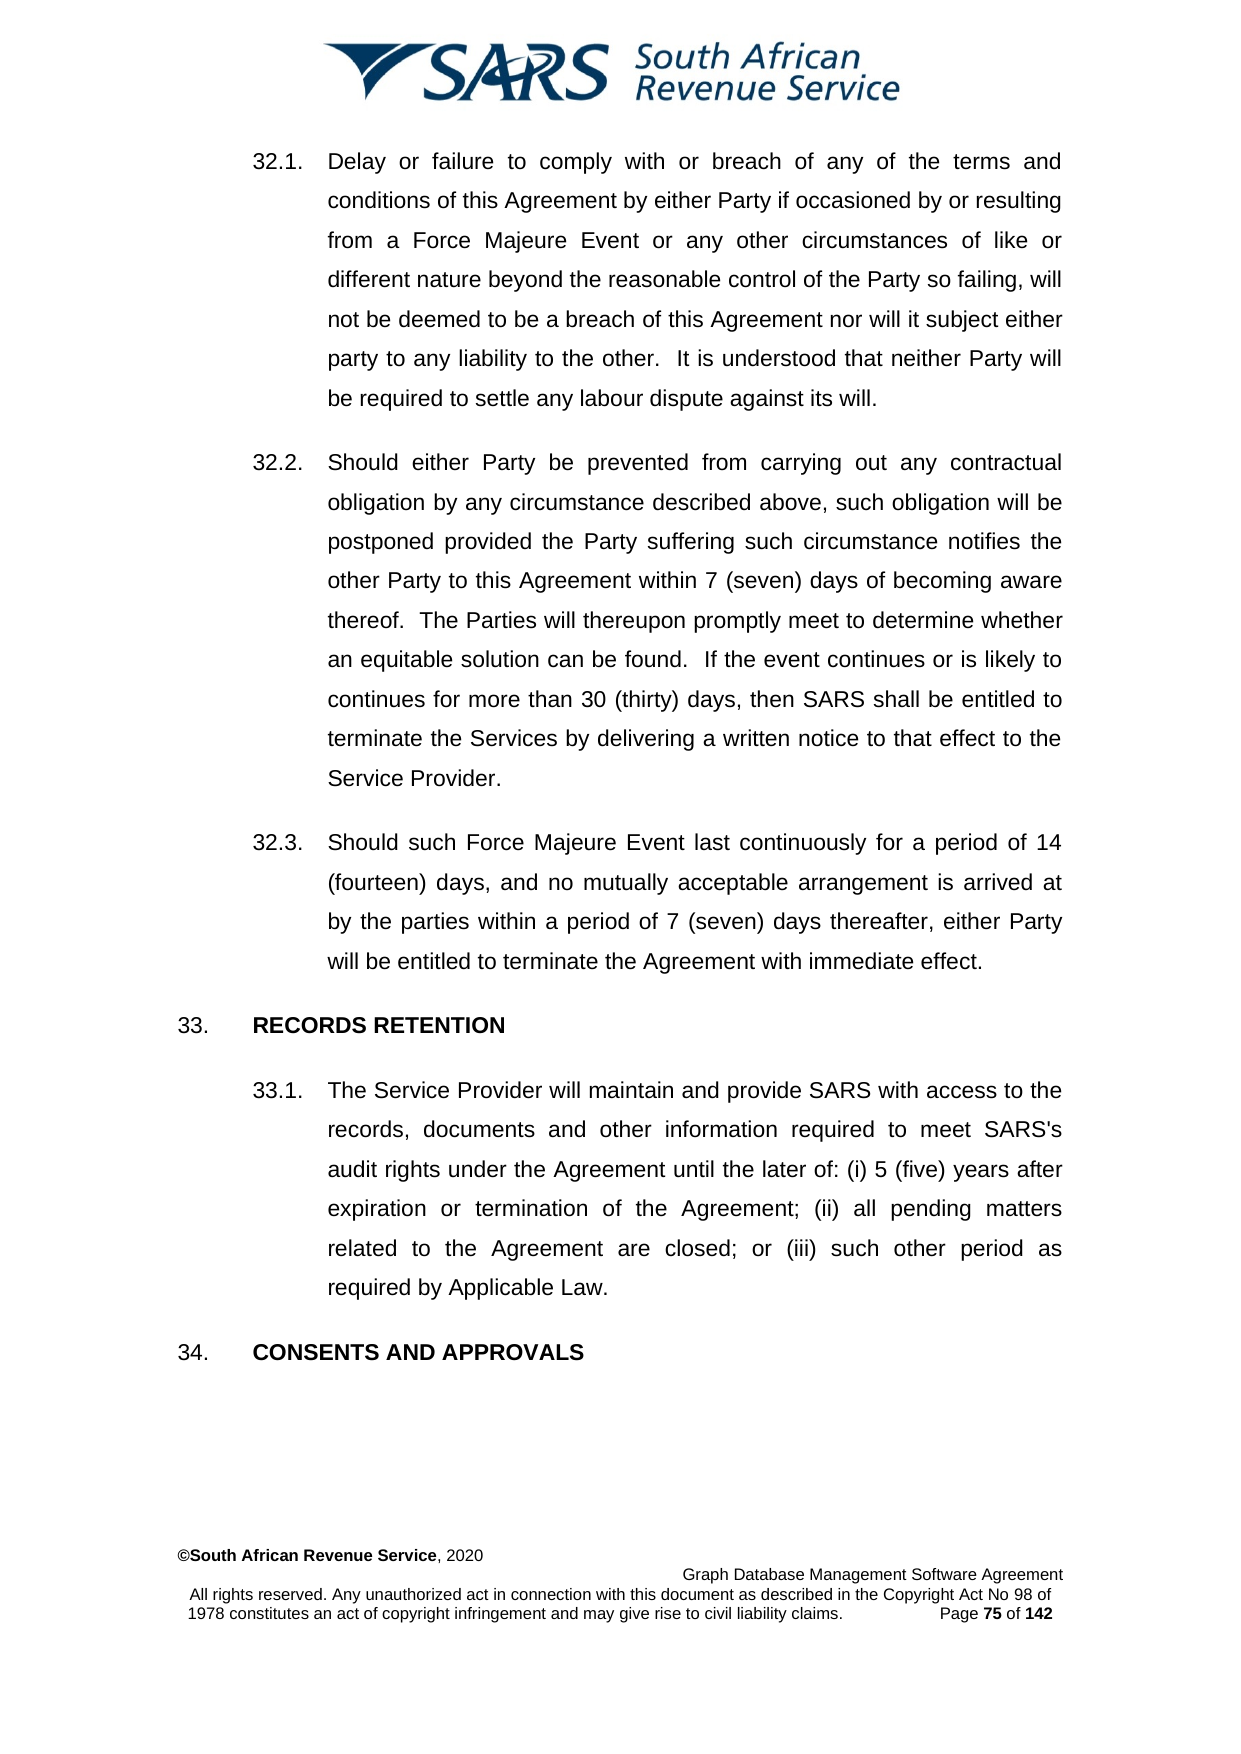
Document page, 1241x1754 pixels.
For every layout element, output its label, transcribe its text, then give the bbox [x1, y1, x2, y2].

list Should either Party be prevented from carrying out any contractual obligation by any circumstance described above, such obligation will be postponed provided the Party suffering such circumstance notifies the other Party to this Agreement within 7 (seven) days of becoming aware thereof. The Parties will thereupon promptly meet to determine whether an equitable solution can be found. If the event continues or is likely to continues for more than 30 (thirty) days, then SARS shall be entitled to terminate the Services by delivering a written notice to that effect to the Service Provider. [252, 449, 1063, 791]
list The Service Provider will maintain and provide SARS with access to the records, documents and other information required to meet SARS's audit rights under the Agreement until the later of: (i) 5 (five) years after expiration or termination of the Agreement; (ii) all pending matters related to the Agreement are closed; or (iii) such other period as required by Applicable Law. [252, 1077, 1063, 1301]
list Delay or failure to comply with or breach of any of the terms and conditions of this Agreement by either Party if occasioned by or resulting from a Force Majeure Event or any other circumstances of like or different nature beyond the reasonable control of the Party so failing, will not be deemed to be a breach of this Agreement nor will it subject either party to any liability to the other. It is understood that neither Party will be required to settle any labour dispute against its will. [252, 148, 1063, 411]
list Should such Force Majeure Event last continuously for a period of 14 (fourteen) days, and no mutually acceptable arrangement is arrived at by the parties within a period of 7 (seven) days thereafter, either Party will be entitled to terminate the Agreement with immediate effect. [252, 829, 1063, 974]
list Consents and Approvals [177, 1339, 1063, 1365]
list Records Retention [177, 1012, 1063, 1039]
picture [281, 12, 945, 147]
